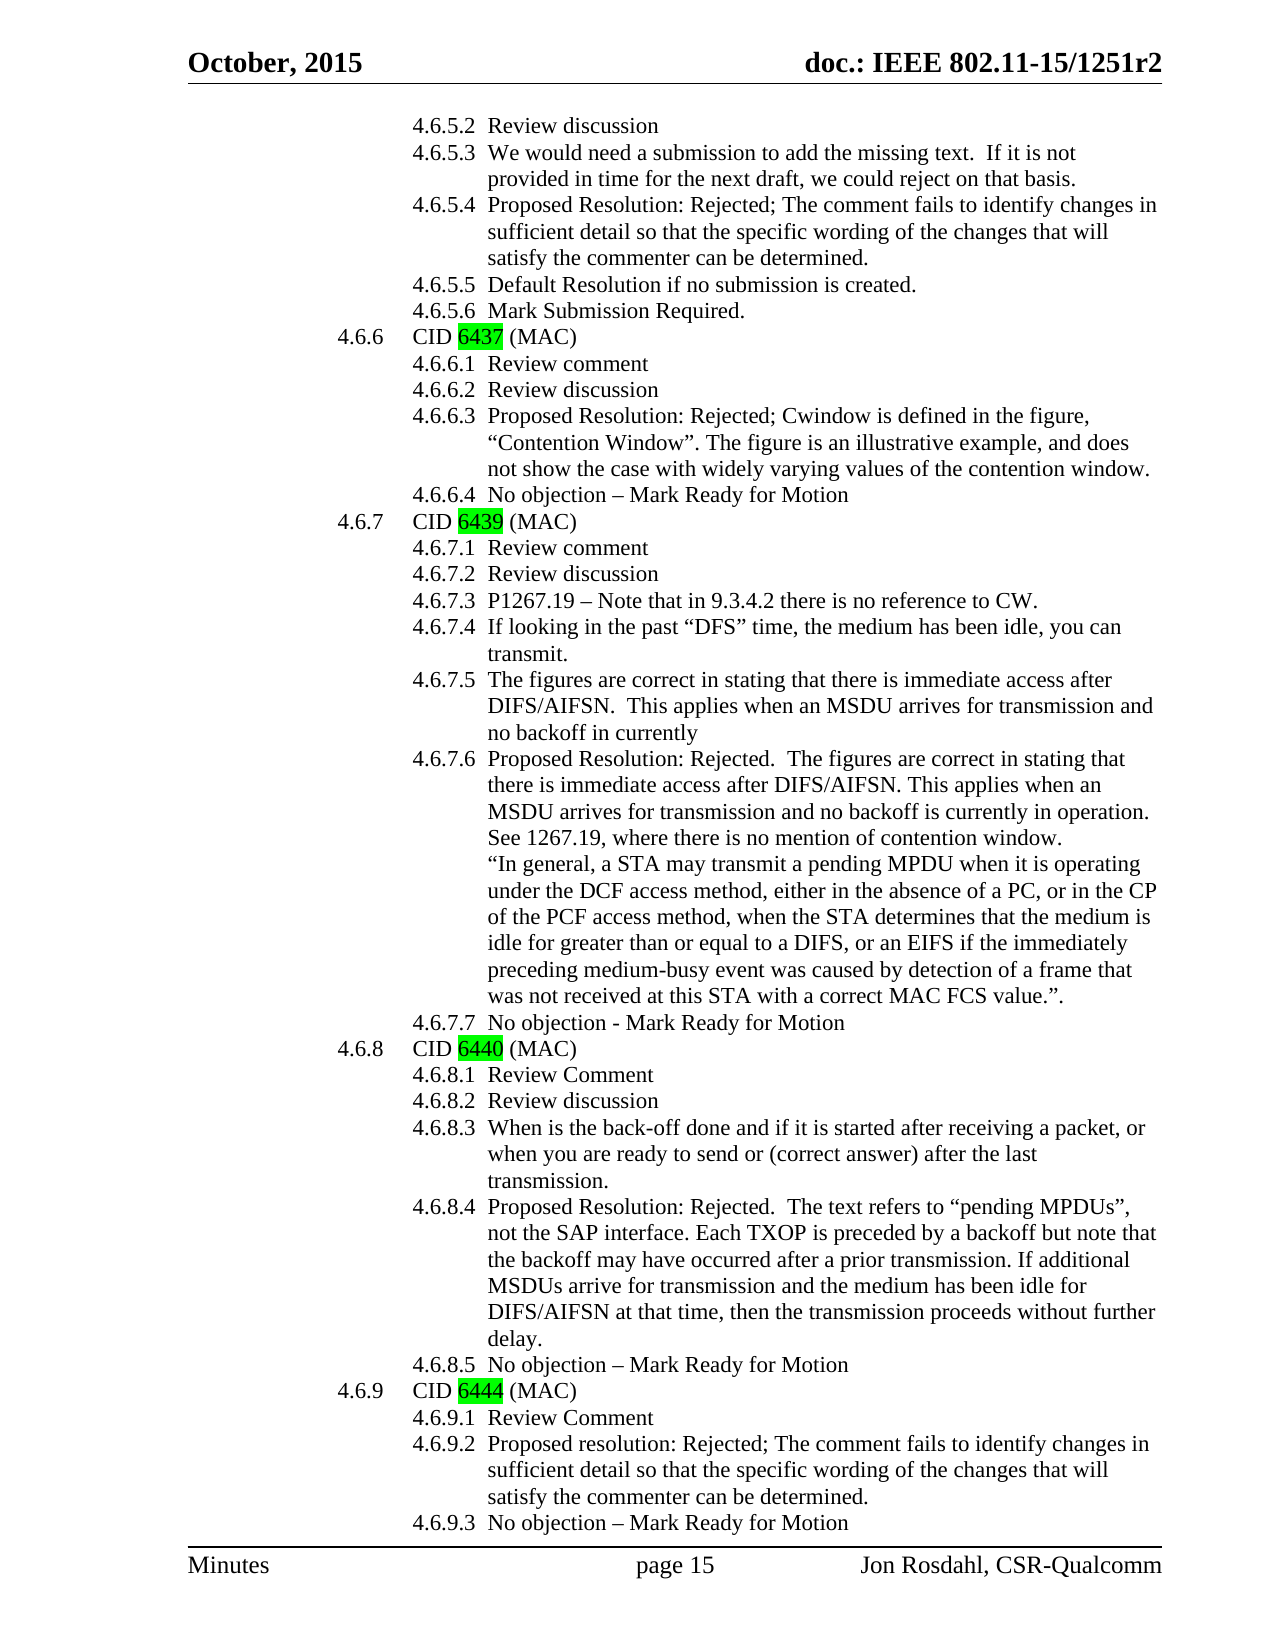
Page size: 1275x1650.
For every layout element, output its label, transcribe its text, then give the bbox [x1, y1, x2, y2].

text “In general, a STA may transmit a pending MPDU when it is operating under the DCF access method, either in the absence of a PC, or in the CP of the PCF access method, when the STA determines that the medium is idle for greater than or equal to a DIFS, or an EIFS if the immediately preceding medium-busy event was caused by detection of a frame that was not received at this STA with a correct MAC FCS value.”. [487, 850, 1162, 1008]
list Review Comment [412, 1061, 1162, 1088]
list CID 6437 (MAC) [337, 323, 458, 350]
list Review Comment [412, 1404, 1162, 1430]
list CID 6444 (MAC) [337, 1377, 1162, 1404]
list Proposed Resolution: Rejected. The figures are correct in stating that there is immediate access after DIFS/AIFSN. This applies when an MSDU arrives for transmission and no backoff is currently in operation. [412, 745, 1162, 824]
list Proposed Resolution: Rejected; The comment fails to identify changes in sufficient detail so that the specific wording of the changes that will satisfy the commenter can be determined. [412, 192, 1162, 271]
list CID 6437 (MAC) [503, 323, 1162, 350]
list If looking in the past “DFS” time, the medium has been idle, you can transmit. [412, 613, 1162, 666]
list Review discussion [412, 561, 1162, 587]
list Review discussion [412, 1088, 1162, 1114]
list No objection – Mark Ready for Motion [412, 1351, 1162, 1377]
list Review discussion [412, 376, 1162, 402]
list Default Resolution if no submission is created. [412, 271, 1162, 297]
list The figures are correct in stating that there is immediate access after DIFS/AIFSN. This applies when an MSDU arrives for transmission and no backoff in currently [412, 666, 1162, 745]
list Review comment [412, 534, 1162, 561]
list Review discussion [412, 112, 1162, 139]
text See 1267.19, where there is no mention of contention window. [487, 824, 1162, 850]
list CID 6440 (MAC) [337, 1035, 458, 1061]
list CID 6439 (MAC) [337, 508, 458, 534]
list No objection – Mark Ready for Motion [412, 1509, 1162, 1536]
list We would need a submission to add the missing text. If it is not provided in time for the next draft, we could reject on that basis. [412, 139, 1162, 192]
list CID 6440 (MAC) [503, 1035, 1162, 1061]
list No objection – Mark Ready for Motion [412, 481, 1162, 508]
list P1267.19 – Note that in 9.3.4.2 there is no reference to CW. [412, 587, 1162, 613]
list When is the back-off done and if it is started after receiving a packet, or when you are ready to send or (correct answer) after the last transmission. [412, 1114, 1162, 1193]
list Proposed resolution: Rejected; The comment fails to identify changes in sufficient detail so that the specific wording of the changes that will satisfy the commenter can be determined. [412, 1430, 1162, 1509]
list Review comment [412, 350, 1162, 376]
list Mark Submission Required. [412, 297, 1162, 323]
list No objection - Mark Ready for Motion [412, 1008, 1162, 1035]
list Proposed Resolution: Rejected. The text refers to “pending MPDUs”, not the SAP interface. Each TXOP is preceded by a backoff but note that the backoff may have occurred after a prior transmission. If additional MSDUs arrive for transmission and the medium has been idle for DIFS/AIFSN at that time, then the transmission proceeds without further delay. [412, 1193, 1162, 1351]
list CID 6439 (MAC) [503, 508, 1162, 534]
list Proposed Resolution: Rejected; Cwindow is defined in the figure, “Contention Window”. The figure is an illustrative example, and does not show the case with widely varying values of the contention window. [412, 402, 1162, 481]
